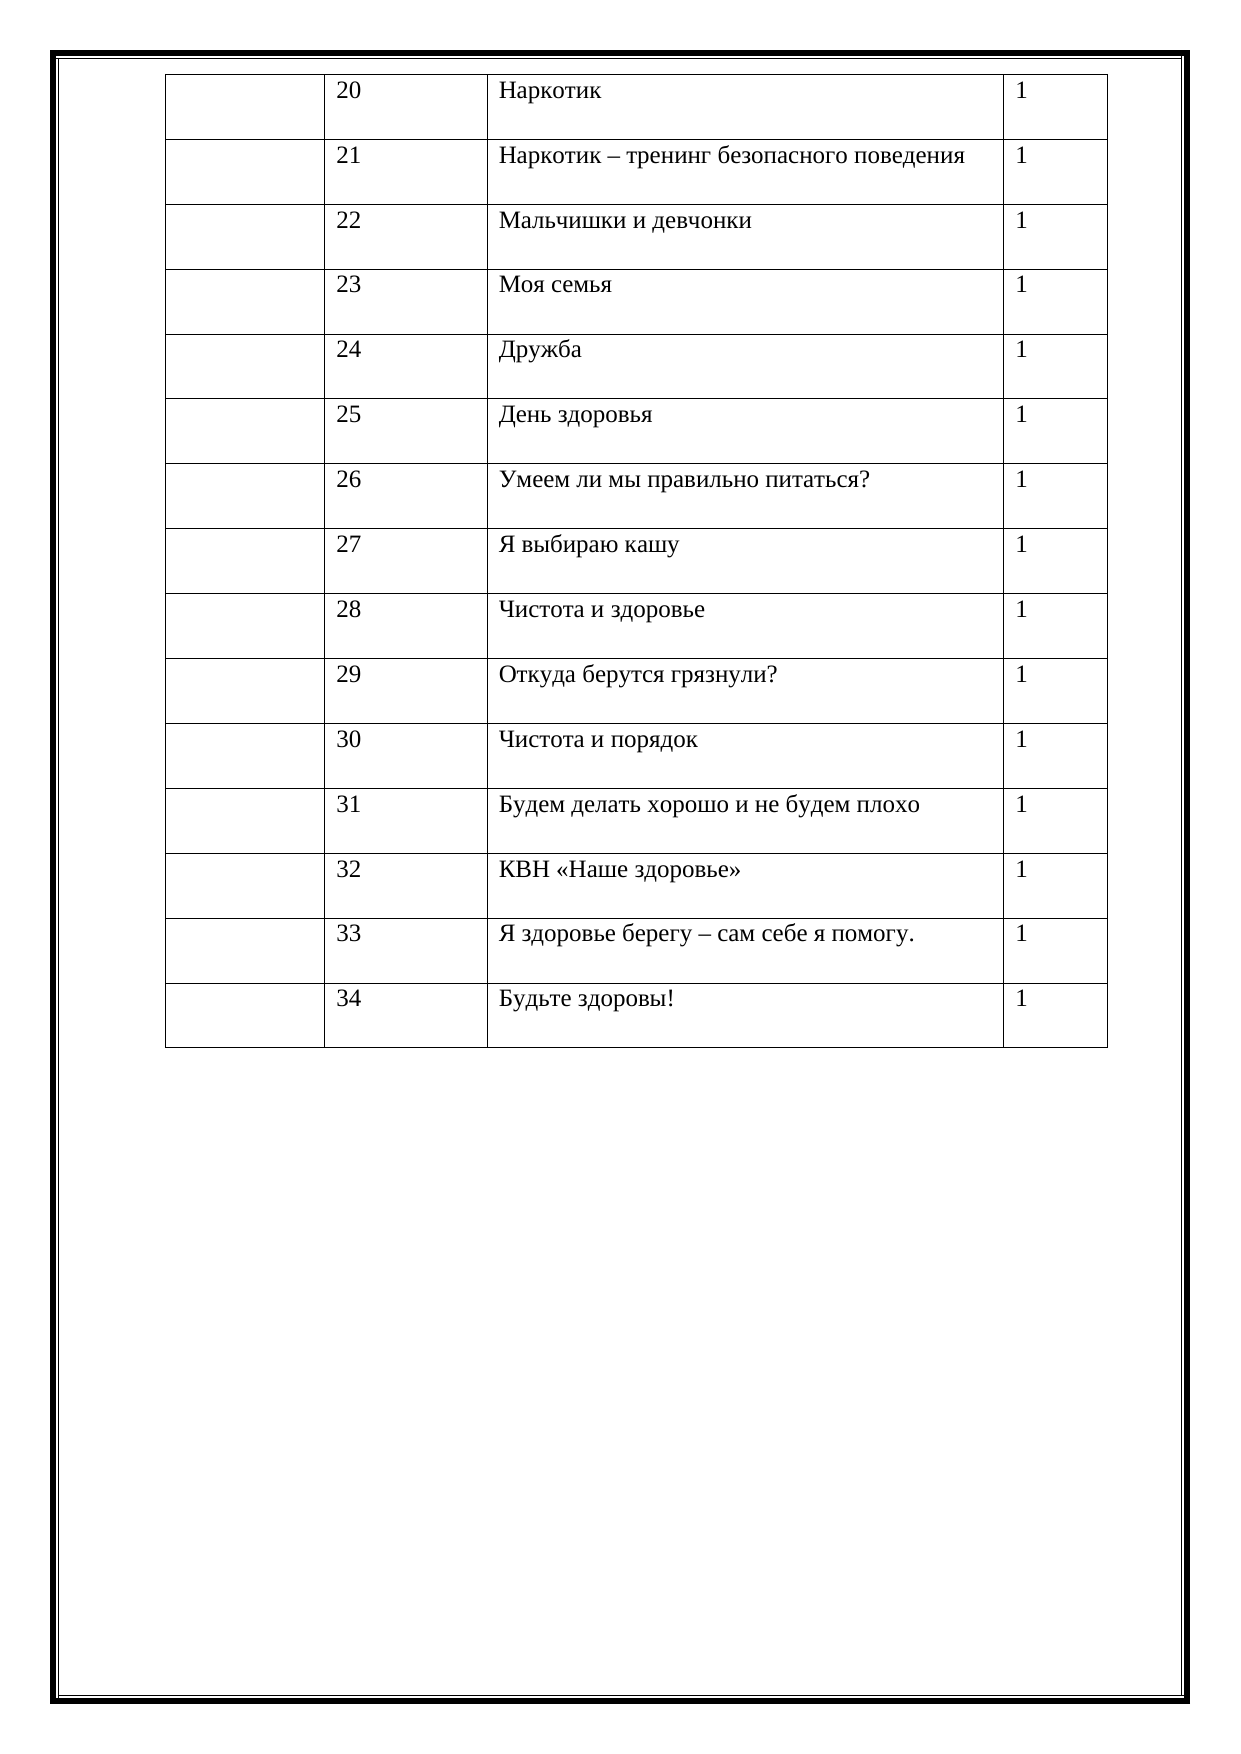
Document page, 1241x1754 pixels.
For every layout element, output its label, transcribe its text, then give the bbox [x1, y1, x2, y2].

table_cell Моя семья [488, 270, 1003, 333]
table_cell [166, 724, 324, 788]
table_cell 31 [325, 789, 487, 853]
table_cell [166, 919, 324, 982]
table_cell 21 [325, 140, 487, 204]
table_cell Дружба [488, 335, 1003, 398]
table_cell Наркотик – тренинг безопасного поведения [488, 140, 1003, 204]
table_cell 20 [325, 75, 487, 139]
table_cell [166, 205, 324, 268]
table_cell 30 [325, 724, 487, 788]
table_cell 1 [1004, 659, 1107, 723]
table_cell 32 [325, 854, 487, 917]
table_cell 25 [325, 399, 487, 463]
table_cell Откуда берутся грязнули? [488, 659, 1003, 723]
table_cell 24 [325, 335, 487, 398]
table_cell 27 [325, 529, 487, 593]
table_cell 29 [325, 659, 487, 723]
table_cell [166, 270, 324, 333]
table_cell 1 [1004, 854, 1107, 917]
table_cell 1 [1004, 75, 1107, 139]
table_cell [166, 594, 324, 658]
table_cell [166, 75, 324, 139]
table_cell Будем делать хорошо и не будем плохо [488, 789, 1003, 853]
table_cell Я выбираю кашу [488, 529, 1003, 593]
table_cell 1 [1004, 594, 1107, 658]
table_cell [166, 335, 324, 398]
table_cell КВН «Наше здоровье» [488, 854, 1003, 917]
table_cell Я здоровье берегу – сам себе я помогу. [488, 919, 1003, 982]
table_cell 1 [1004, 140, 1107, 204]
table_cell 22 [325, 205, 487, 268]
table_cell 28 [325, 594, 487, 658]
table_cell 1 [1004, 399, 1107, 463]
table_cell 1 [1004, 464, 1107, 528]
table_cell 1 [1004, 335, 1107, 398]
table_cell 23 [325, 270, 487, 333]
table_cell [166, 659, 324, 723]
table_cell [166, 789, 324, 853]
table_cell [166, 399, 324, 463]
table_cell День здоровья [488, 399, 1003, 463]
table_cell Наркотик [488, 75, 1003, 139]
table_cell 34 [325, 984, 487, 1047]
table_cell [166, 140, 324, 204]
table_cell [166, 464, 324, 528]
table_cell [166, 854, 324, 917]
table_cell 1 [1004, 270, 1107, 333]
table_cell 1 [1004, 724, 1107, 788]
table_cell Умеем ли мы правильно питаться? [488, 464, 1003, 528]
table_cell Будьте здоровы! [488, 984, 1003, 1047]
table_cell 1 [1004, 919, 1107, 982]
table_cell 1 [1004, 205, 1107, 268]
table_cell 1 [1004, 984, 1107, 1047]
table_cell [166, 529, 324, 593]
table_cell Мальчишки и девчонки [488, 205, 1003, 268]
table_cell 33 [325, 919, 487, 982]
table_cell 1 [1004, 529, 1107, 593]
table_cell Чистота и здоровье [488, 594, 1003, 658]
table_cell 1 [1004, 789, 1107, 853]
table_cell 26 [325, 464, 487, 528]
table_cell [166, 984, 324, 1047]
table_cell Чистота и порядок [488, 724, 1003, 788]
